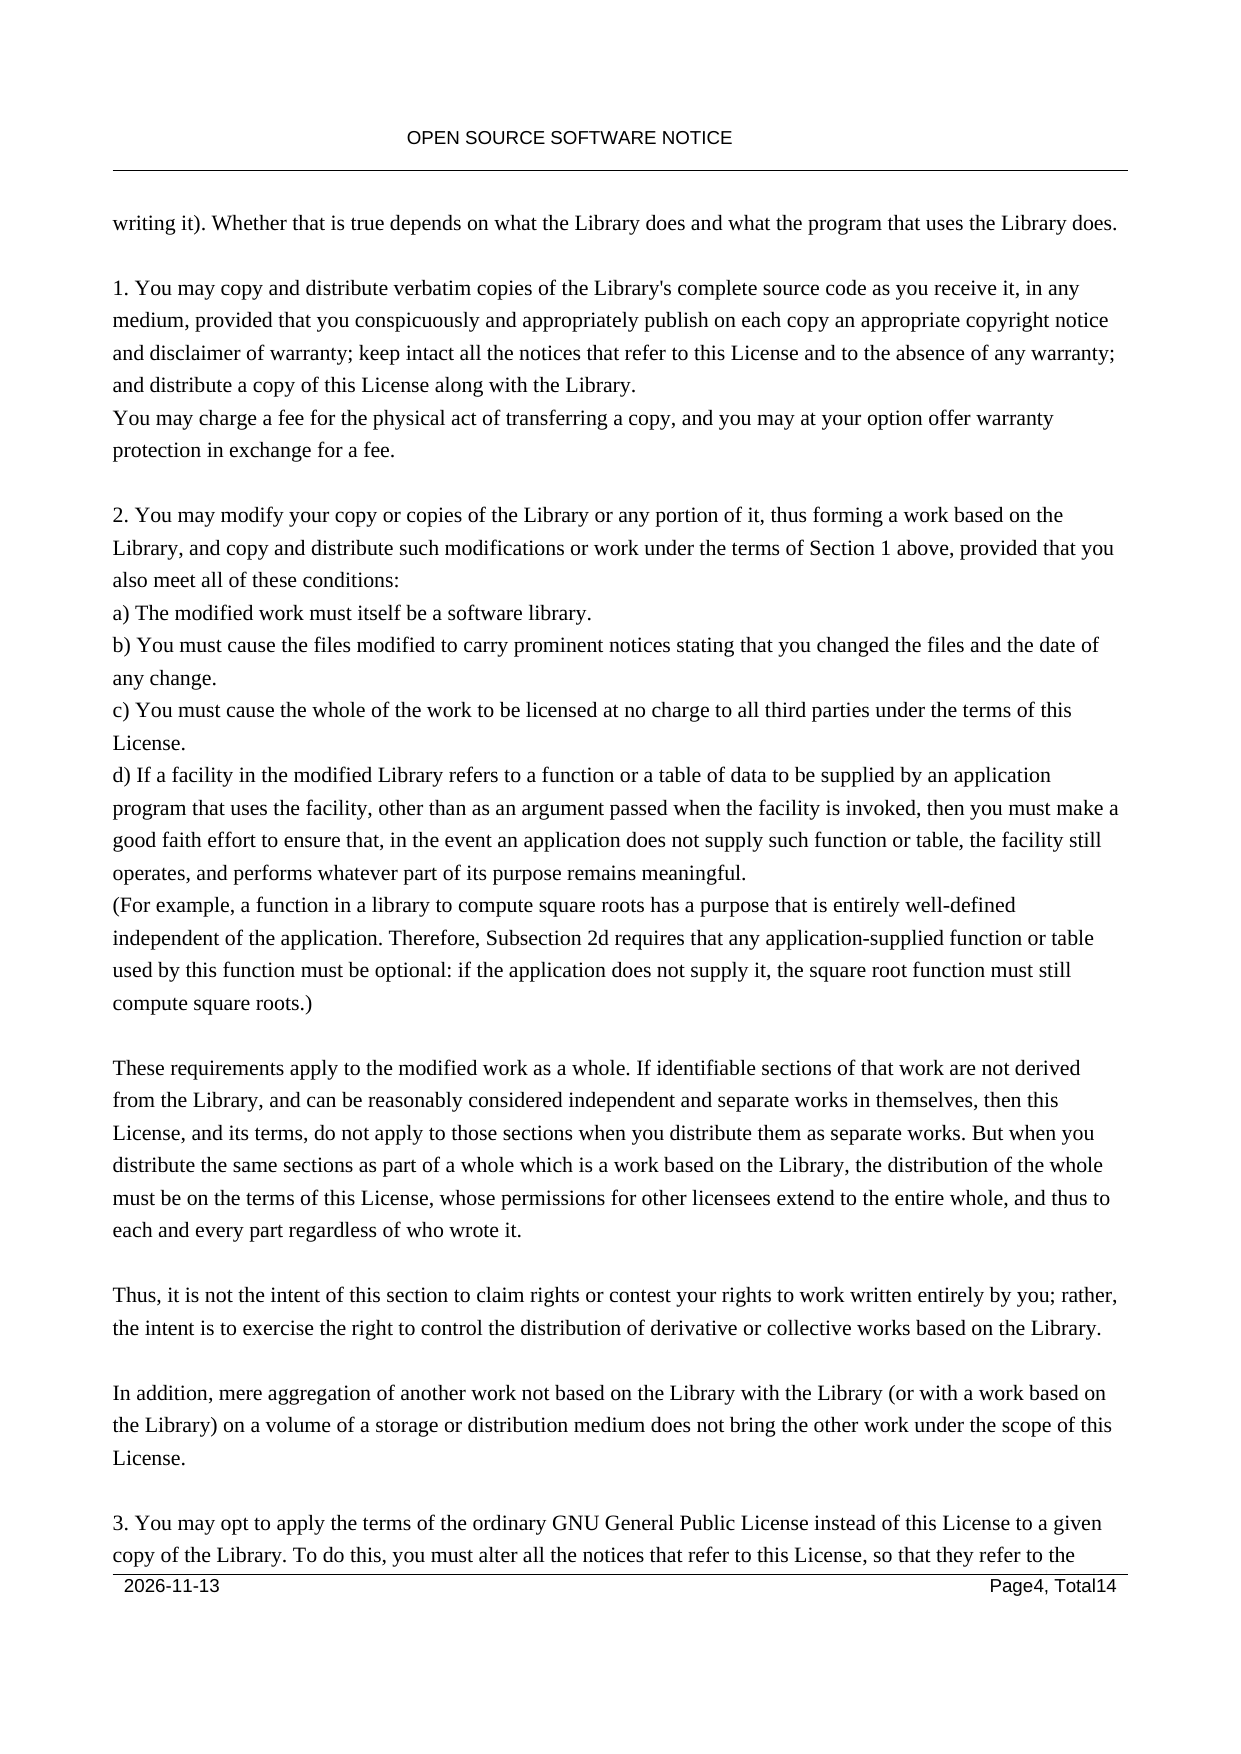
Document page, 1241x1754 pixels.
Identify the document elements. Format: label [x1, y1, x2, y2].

text [112, 206, 1128, 1571]
